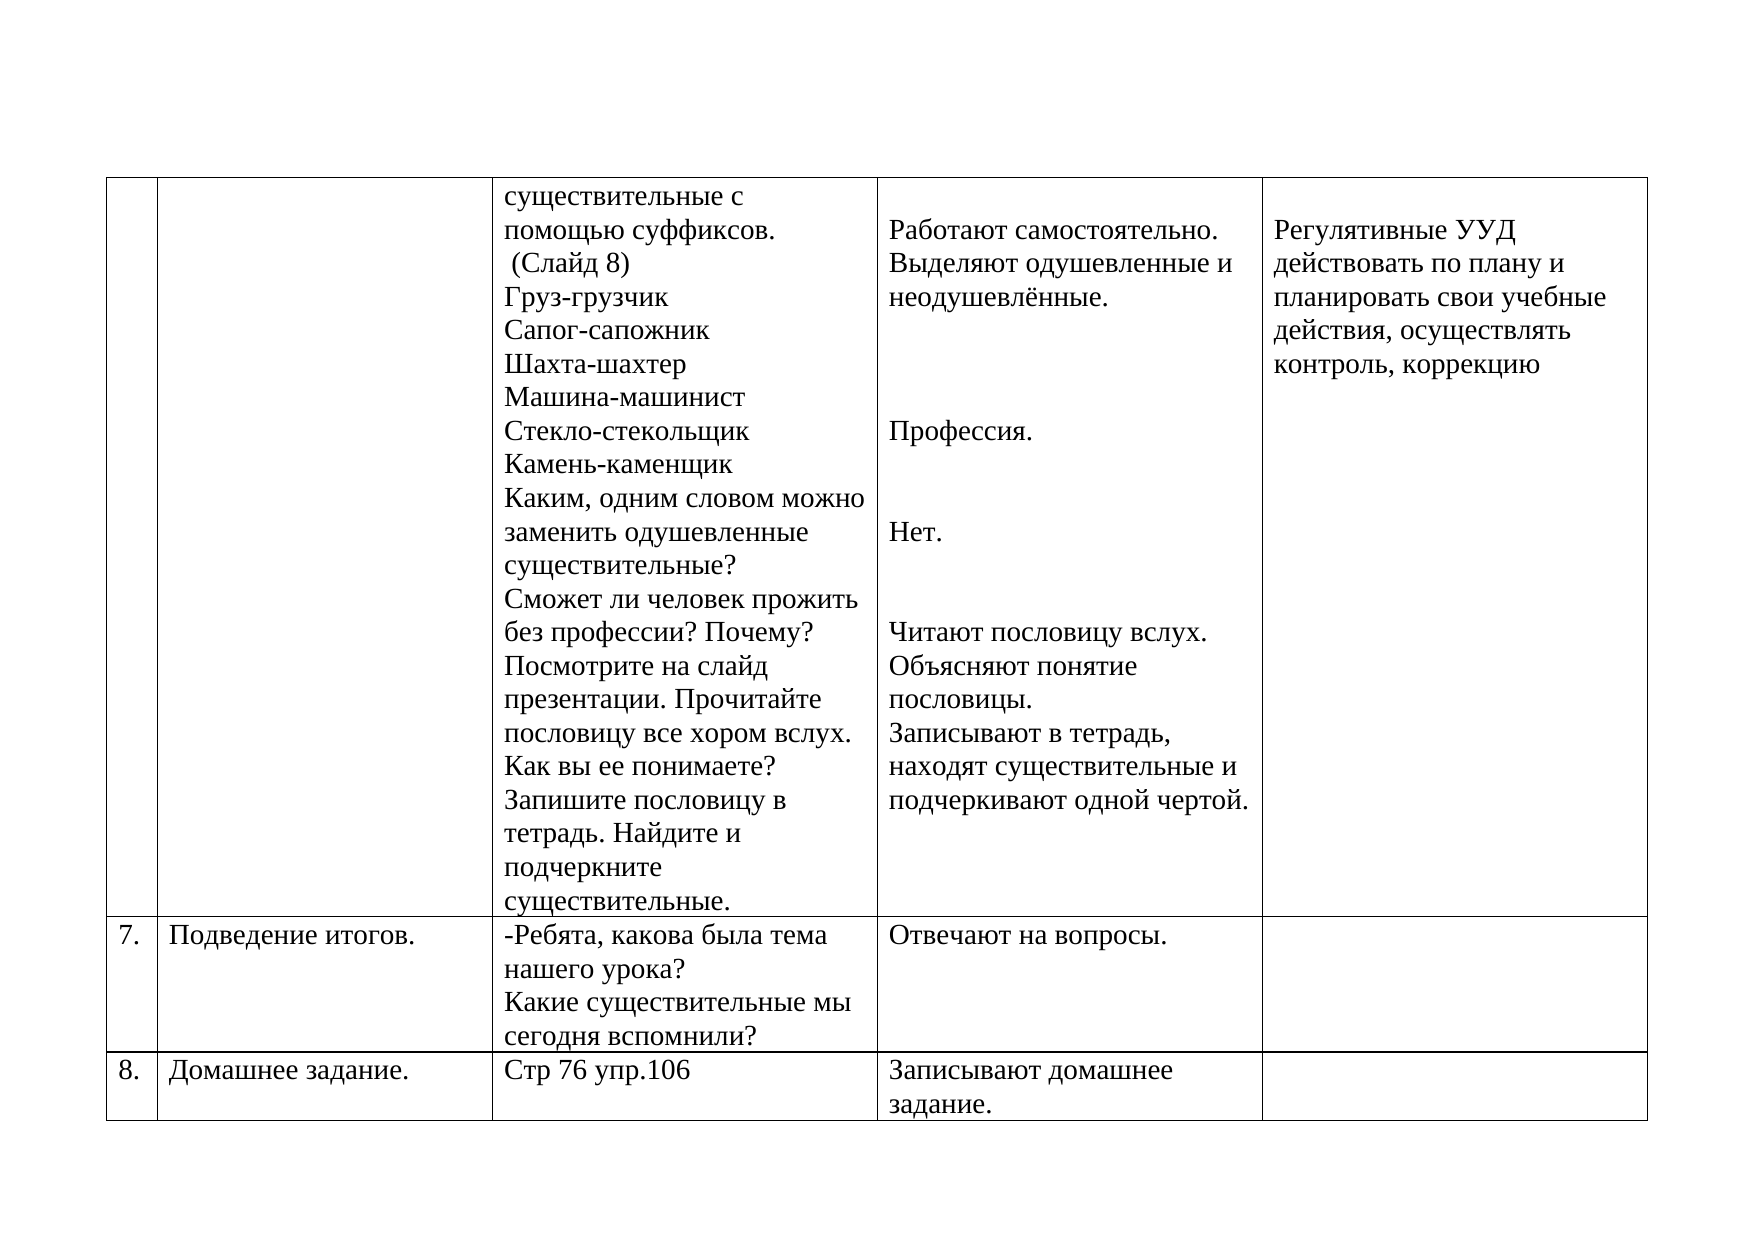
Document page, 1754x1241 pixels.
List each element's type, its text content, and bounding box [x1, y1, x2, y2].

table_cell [878, 178, 1262, 916]
table_cell Подведение итогов. [158, 917, 492, 1051]
table_cell [1263, 1053, 1647, 1119]
table_cell -Ребята, какова была тема нашего урока? Какие существительные мы сегодня вспомнили? [493, 917, 877, 1051]
table_cell [1263, 917, 1647, 1051]
table_cell Стр 76 упр.106 [493, 1053, 877, 1119]
table_cell 7. [107, 917, 157, 1051]
table_cell 6. [107, 178, 157, 916]
table_cell Записывают домашнее задание. [878, 1053, 1262, 1119]
table_cell Отвечают на вопросы. [878, 917, 1262, 1051]
table_cell 8. [107, 1053, 157, 1119]
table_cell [158, 178, 492, 916]
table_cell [1263, 178, 1647, 916]
table_cell Домашнее задание. [158, 1053, 492, 1119]
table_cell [493, 178, 877, 916]
